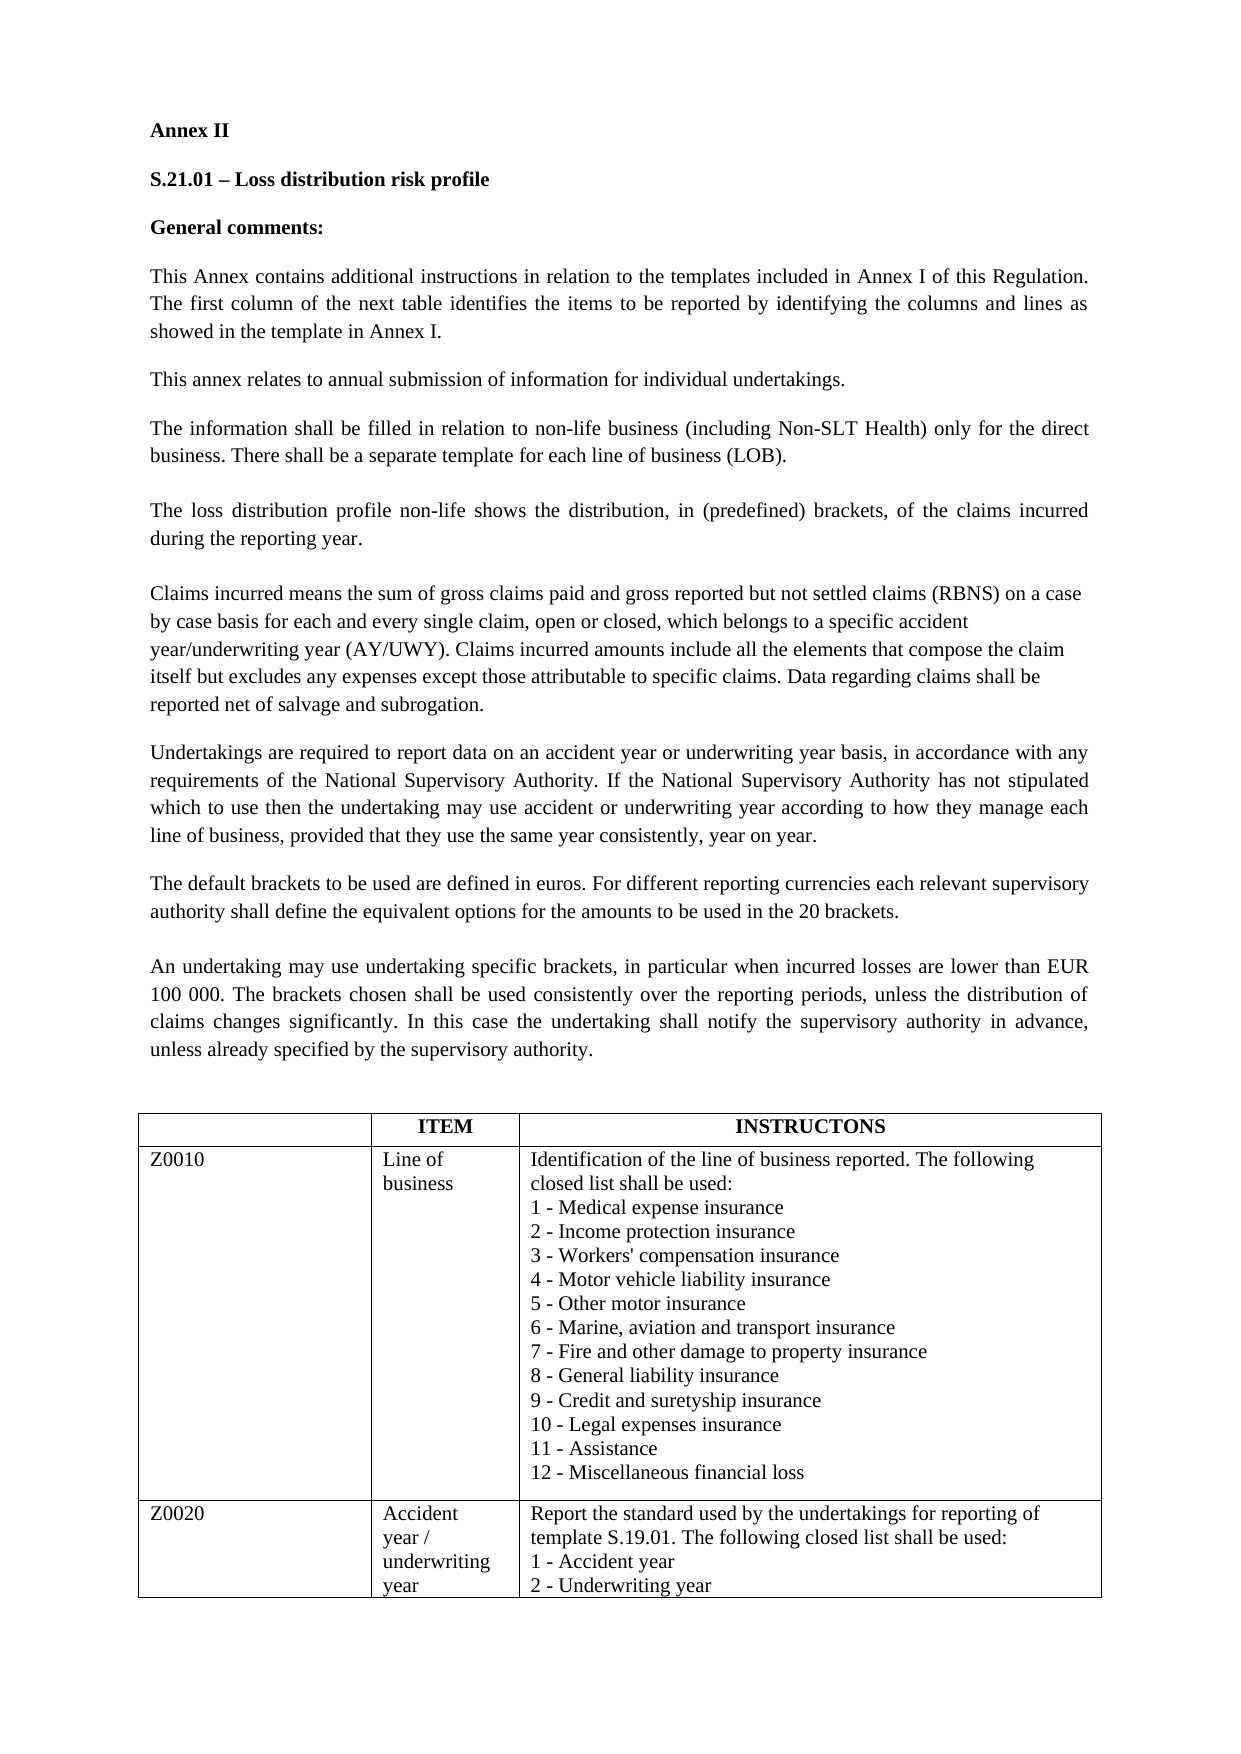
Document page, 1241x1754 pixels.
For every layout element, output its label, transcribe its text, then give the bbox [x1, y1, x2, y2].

table_header [139, 1114, 371, 1146]
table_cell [372, 1501, 519, 1597]
text This annex relates to annual submission of information for individual undertakings. [150, 367, 1090, 391]
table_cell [520, 1501, 1101, 1597]
text Undertakings are required to report data on an accident year or underwriting year basis, in accordance with any requirements of the National Supervisory Authority. If the National Supervisory Authority has not stipulated which to use then the undertaking may use accident or underwriting year according to how they manage each line of business, provided that they use the same year consistently, year on year. [150, 740, 1090, 847]
text The default brackets to be used are defined in euros. For different reporting currencies each relevant supervisory authority shall define the equivalent options for the amounts to be used in the 20 brackets. [150, 871, 1090, 923]
table_header ITEM [372, 1114, 519, 1146]
text S.21.01 – Loss distribution risk profile [150, 167, 1090, 191]
table_cell Z0010 [139, 1147, 371, 1499]
text The loss distribution profile non-life shows the distribution, in (predefined) brackets, of the claims incurred during the reporting year. [150, 498, 1090, 550]
text This Annex contains additional instructions in relation to the templates included in Annex I of this Regulation. The first column of the next table identifies the items to be reported by identifying the columns and lines as showed in the template in Annex I. [150, 263, 1090, 343]
table_header INSTRUCTONS [520, 1114, 1101, 1146]
text Claims incurred means the sum of gross claims paid and gross reported but not settled claims (RBNS) on a case by case basis for each and every single claim, open or closed, which belongs to a specific accident year/underwriting year (AY/UWY). Claims incurred amounts include all the elements that compose the claim itself but excludes any expenses except those attributable to specific claims. Data regarding claims shall be reported net of salvage and subrogation. [150, 581, 1090, 716]
table_cell Z0020 [139, 1501, 371, 1597]
text The information shall be filled in relation to non-life business (including Non-SLT Health) only for the direct business. There shall be a separate template for each line of business (LOB). [150, 416, 1090, 467]
text General comments: [150, 215, 1090, 239]
table_cell Line of business [372, 1147, 519, 1499]
text An undertaking may use undertaking specific brackets, in particular when incurred losses are lower than EUR 100 000. The brackets chosen shall be used consistently over the reporting periods, unless the distribution of claims changes significantly. In this case the undertaking shall notify the supervisory authority in advance, unless already specified by the supervisory authority. [150, 954, 1090, 1061]
text Annex II [150, 118, 1090, 142]
table_cell Identification of the line of business reported. The following closed list shall be used: 1 - Medical expense insurance 2 - Income protection insurance 3 - Workers' compensation insurance 4 - Motor vehicle liability insurance 5 - Other motor insurance 6 - Marine, aviation and transport insurance 7 - Fire and other damage to property insurance 8 - General liability insurance 9 - Credit and suretyship insurance 10 - Legal expenses insurance 11 - Assistance 12 - Miscellaneous financial loss [520, 1147, 1101, 1499]
